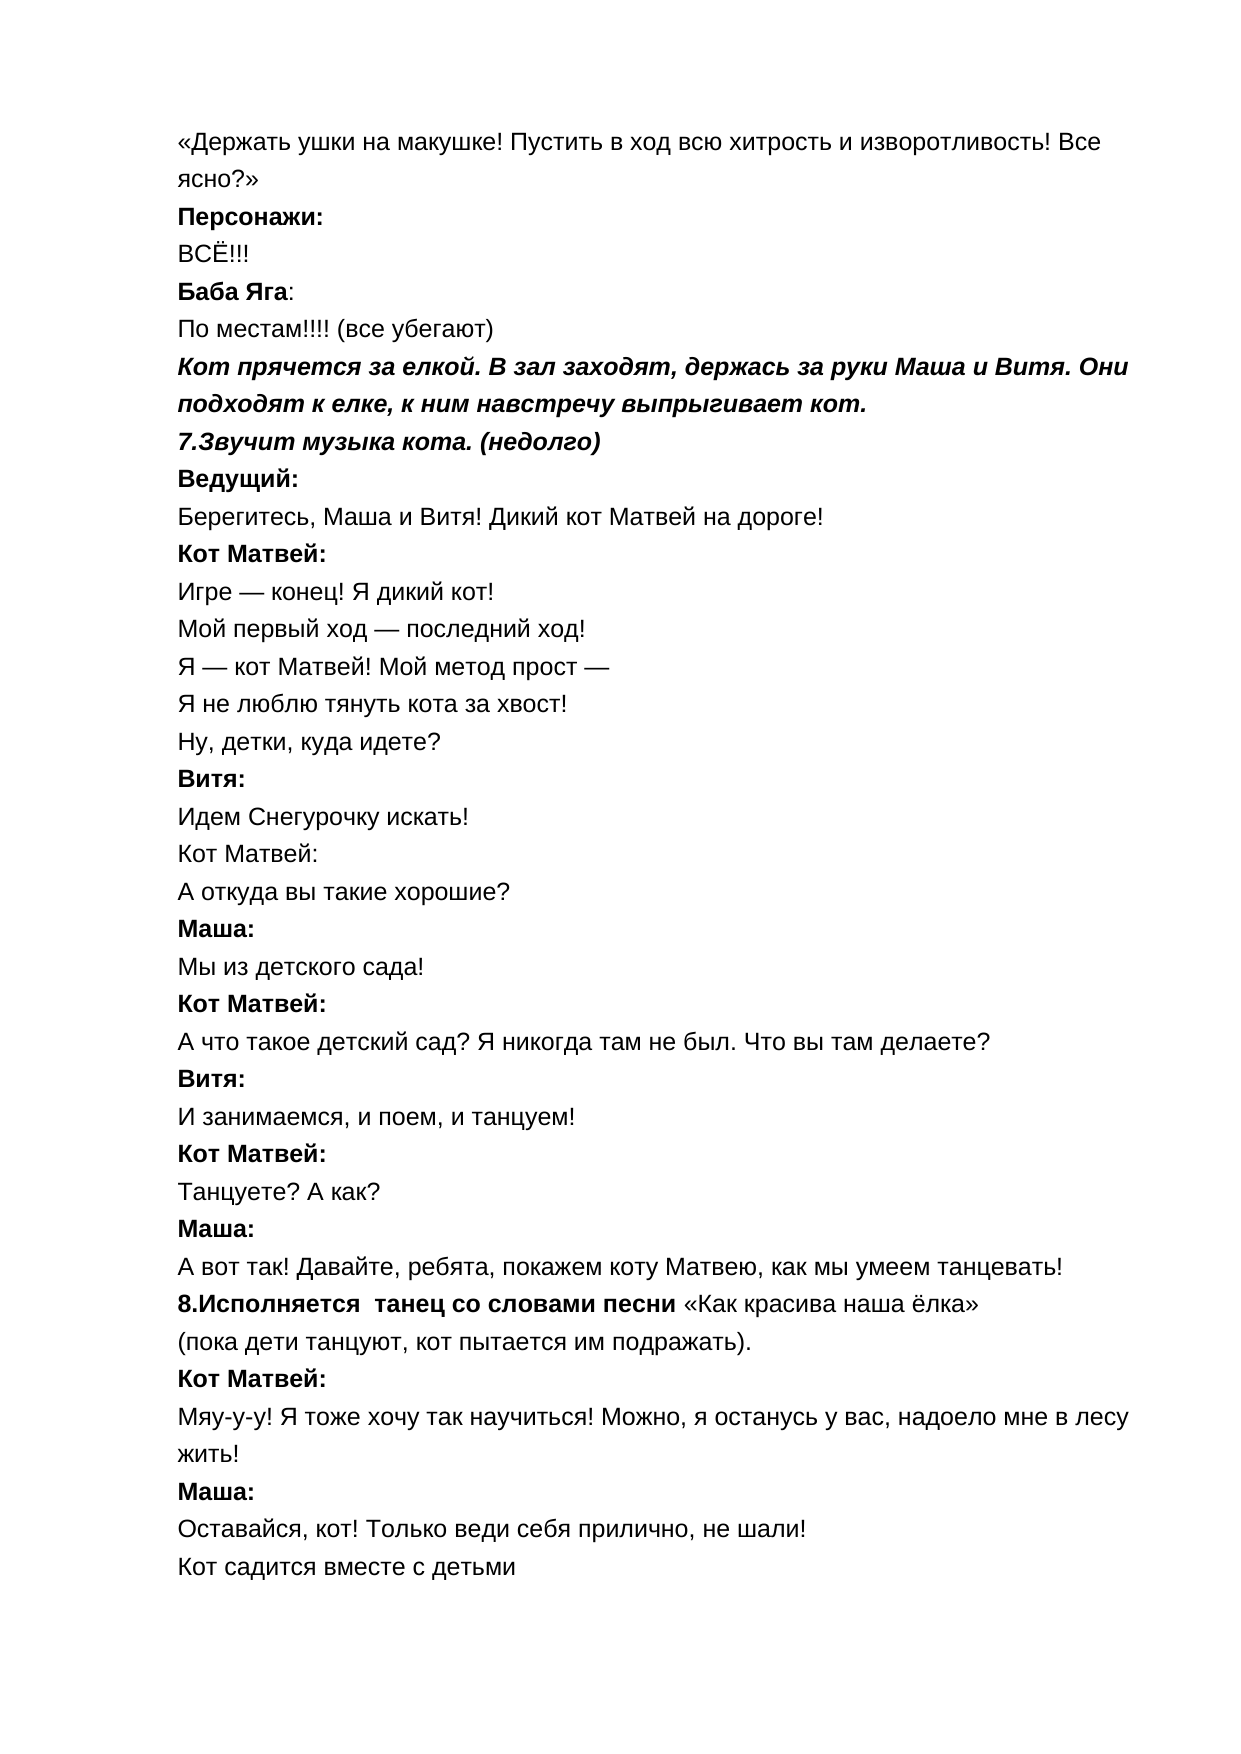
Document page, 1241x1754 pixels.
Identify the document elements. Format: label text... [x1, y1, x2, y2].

text Кот прячется за елкой. В зал заходят, держась за руки Маша и Витя. Они подходят к елке, к ним навстречу выпрыгивает кот. [177, 343, 1152, 418]
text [177, 118, 1152, 343]
text 7.Звучит музыка кота. (недолго) Ведущий: Берегитесь, Маша и Витя! Дикий кот Матвей на дороге! Кот Матвей: Игре — конец! Я дикий кот! Мой первый ход — последний ход! Я — кот Матвей! Мой метод прост — Я не люблю тянуть кота за хвост! Ну, детки, куда идете? Витя: Идем Снегурочку искать! Кот Матвей: А откуда вы такие хорошие? Маша: Мы из детского сада! Кот Матвей: А что такое детский сад? Я никогда там не был. Что вы там делаете? Витя: И занимаемся, и поем, и танцуем! Кот Матвей: Танцуете? А как? Маша: А вот так! Давайте, ребята, покажем коту Матвею, как мы умеем танцевать! 8.Исполняется танец со словами песни «Как красива наша ёлка» (пока дети танцуют, кот пытается им подражать). Кот Матвей: Мяу-у-у! Я тоже хочу так научиться! Можно, я останусь у вас, надоело мне в лесу жить! Маша: Оставайся, кот! Только веди себя прилично, не шали! Кот садится вместе с детьми [177, 418, 1152, 1581]
